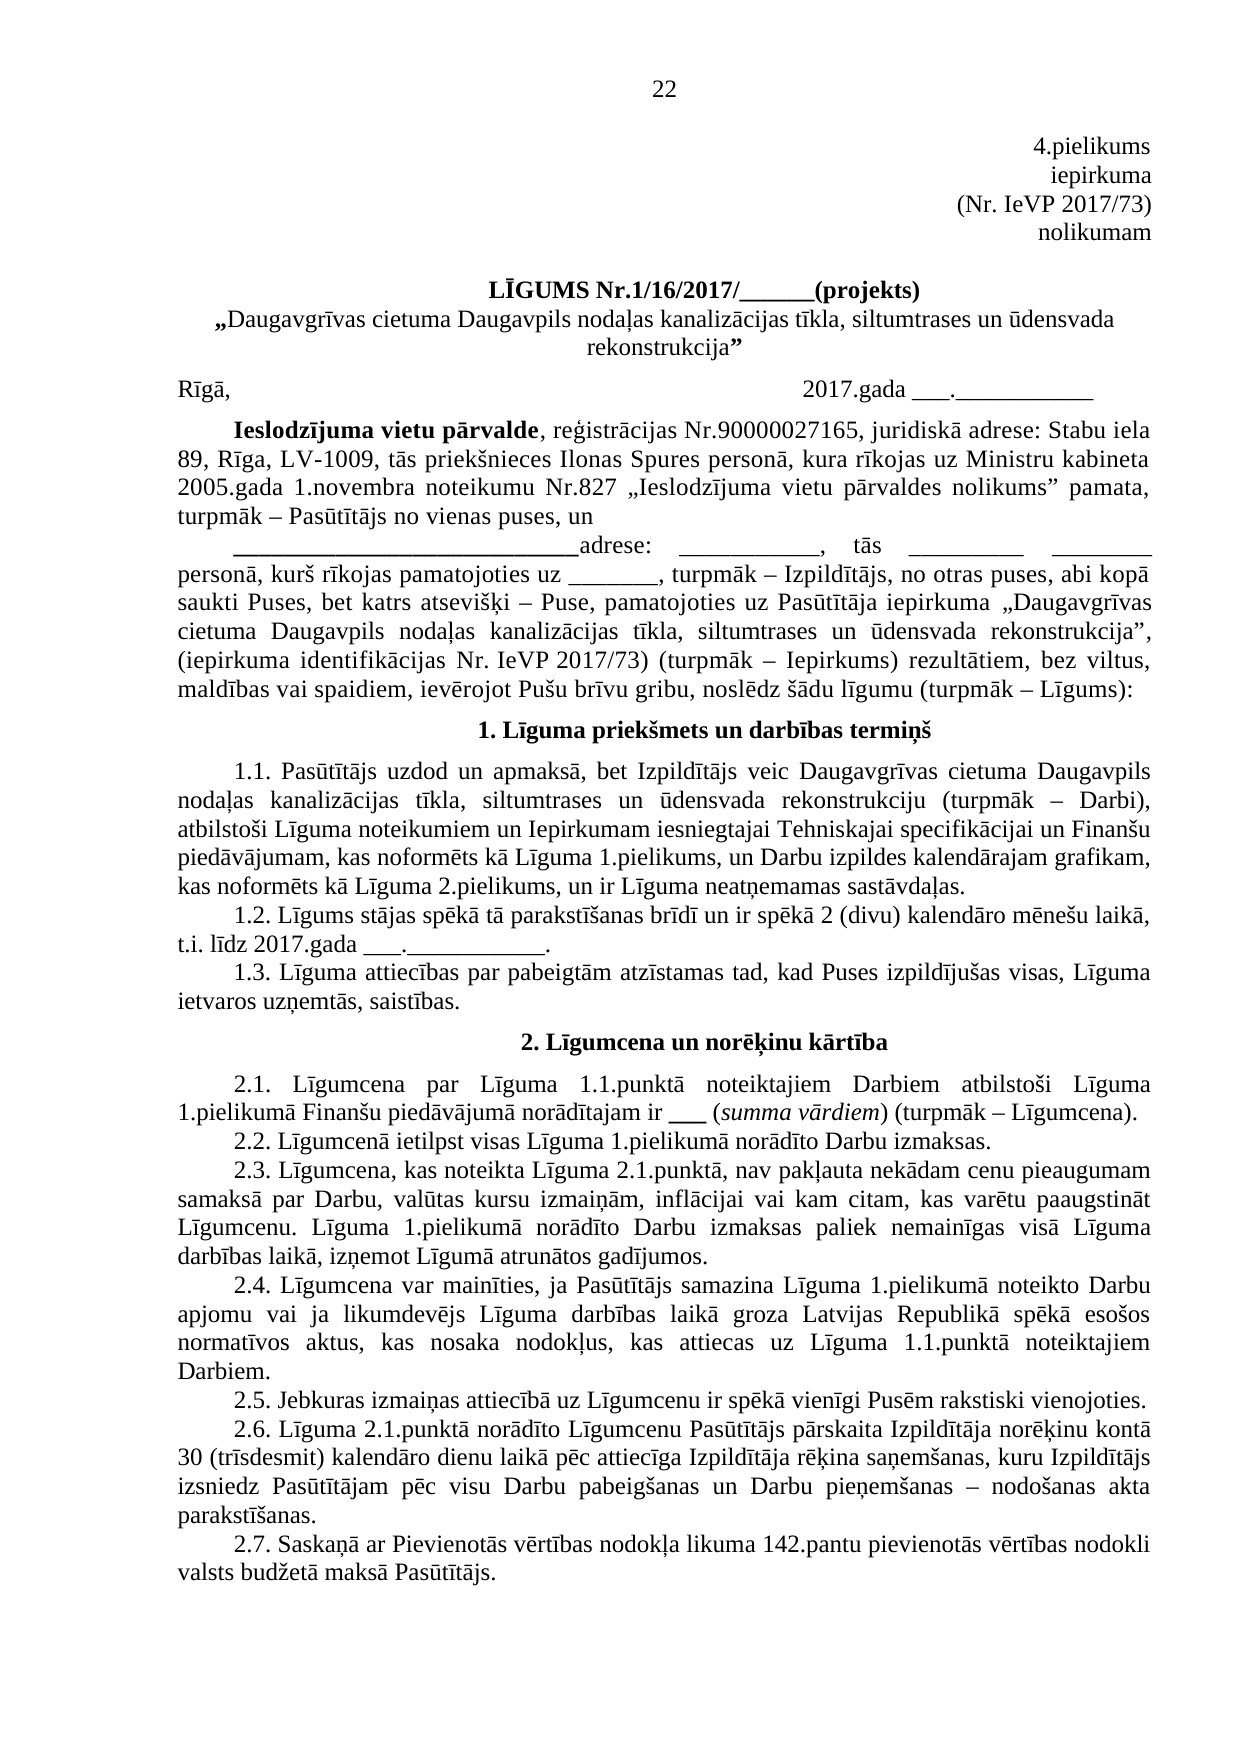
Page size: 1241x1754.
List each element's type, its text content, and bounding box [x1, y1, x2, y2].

text 2.1. Līgumcena par Līguma 1.1.punktā noteiktajiem Darbiem atbilstoši Līguma 1.pielikumā Finanšu piedāvājumā norādītajam ir ___ (summa vārdiem) (turpmāk – Līgumcena). [177, 1069, 1152, 1126]
text 2.6. Līguma 2.1.punktā norādīto Līgumcenu Pasūtītājs pārskaita Izpildītāja norēķinu kontā 30 (trīsdesmit) kalendāro dienu laikā pēc attiecīga Izpildītāja rēķina saņemšanas, kuru Izpildītājs izsniedz Pasūtītājam pēc visu Darbu pabeigšanas un Darbu pieņemšanas – nodošanas akta parakstīšanas. [177, 1414, 1152, 1529]
text ___________________________adrese: ___________, tās _________ ________ personā, kurš rīkojas pamatojoties uz _______, turpmāk – Izpildītājs, no otras puses, abi kopā saukti Puses, bet katrs atsevišķi – Puse, pamatojoties uz Pasūtītāja iepirkuma „Daugavgrīvas cietuma Daugavpils nodaļas kanalizācijas tīkla, siltumtrases un ūdensvada rekonstrukcija”, (iepirkuma identifikācijas Nr. IeVP 2017/73) (turpmāk – Iepirkums) rezultātiem, bez viltus, maldības vai spaidiem, ievērojot Pušu brīvu gribu, noslēdz šādu līgumu (turpmāk – Līgums): [177, 530, 1152, 702]
text 1.3. Līguma attiecības par pabeigtām atzīstamas tad, kad Puses izpildījušas visas, Līguma ietvaros uzņemtās, saistības. [177, 957, 1152, 1015]
text Ieslodzījuma vietu pārvalde, reģistrācijas Nr.90000027165, juridiskā adrese: Stabu iela 89, Rīga, LV-1009, tās priekšnieces Ilonas Spures personā, kura rīkojas uz Ministru kabineta 2005.gada 1.novembra noteikumu Nr.827 „Ieslodzījuma vietu pārvaldes nolikums” pamata, turpmāk – Pasūtītājs no vienas puses, un [177, 415, 1152, 530]
text 2.7. Saskaņā ar Pievienotās vērtības nodokļa likuma 142.pantu pievienotās vērtības nodokli valsts budžetā maksā Pasūtītājs. [177, 1529, 1152, 1586]
text 1.1. Pasūtītājs uzdod un apmaksā, bet Izpildītājs veic Daugavgrīvas cietuma Daugavpils nodaļas kanalizācijas tīkla, siltumtrases un ūdensvada rekonstrukciju (turpmāk – Darbi), atbilstoši Līguma noteikumiem un Iepirkumam iesniegtajai Tehniskajai specifikācijai un Finanšu piedāvājumam, kas noformēts kā Līguma 1.pielikums, un Darbu izpildes kalendārajam grafikam, kas noformēts kā Līguma 2.pielikums, un ir Līguma neatņemamas sastāvdaļas. [177, 756, 1152, 900]
text (Nr. IeVP 2017/73) [177, 189, 1152, 217]
text 2.5. Jebkuras izmaiņas attiecībā uz Līgumcenu ir spēkā vienīgi Pusēm rakstiski vienojoties. [177, 1385, 1152, 1414]
text „Daugavgrīvas cietuma Daugavpils nodaļas kanalizācijas tīkla, siltumtrases un ūdensvada rekonstrukcija” [177, 304, 1152, 361]
text nolikumam [177, 217, 1152, 246]
text iepirkuma [177, 160, 1152, 189]
text 2.3. Līgumcena, kas noteikta Līguma 2.1.punktā, nav pakļauta nekādam cenu pieaugumam samaksā par Darbu, valūtas kursu izmaiņām, inflācijai vai kam citam, kas varētu paaugstināt Līgumcenu. Līguma 1.pielikumā norādīto Darbu izmaksas paliek nemainīgas visā Līguma darbības laikā, izņemot Līgumā atrunātos gadījumos. [177, 1155, 1152, 1270]
text 1.2. Līgums stājas spēkā tā parakstīšanas brīdī un ir spēkā 2 (divu) kalendāro mēnešu laikā, t.i. līdz 2017.gada ___.___________. [177, 900, 1152, 957]
text 1. Līguma priekšmets un darbības termiņš [177, 715, 1231, 744]
text Rīgā, 2017.gada ___.___________ [177, 374, 1231, 402]
text 2.2. Līgumcenā ietilpst visas Līguma 1.pielikumā norādīto Darbu izmaksas. [177, 1126, 1231, 1155]
text LĪGUMS Nr.1/16/2017/______(projekts) [177, 275, 1231, 304]
text 4.pielikums [177, 131, 1231, 160]
text 2.4. Līgumcena var mainīties, ja Pasūtītājs samazina Līguma 1.pielikumā noteikto Darbu apjomu vai ja likumdevējs Līguma darbības laikā groza Latvijas Republikā spēkā esošos normatīvos aktus, kas nosaka nodokļus, kas attiecas uz Līguma 1.1.punktā noteiktajiem Darbiem. [177, 1270, 1152, 1385]
text 2. Līgumcena un norēķinu kārtība [177, 1027, 1231, 1056]
